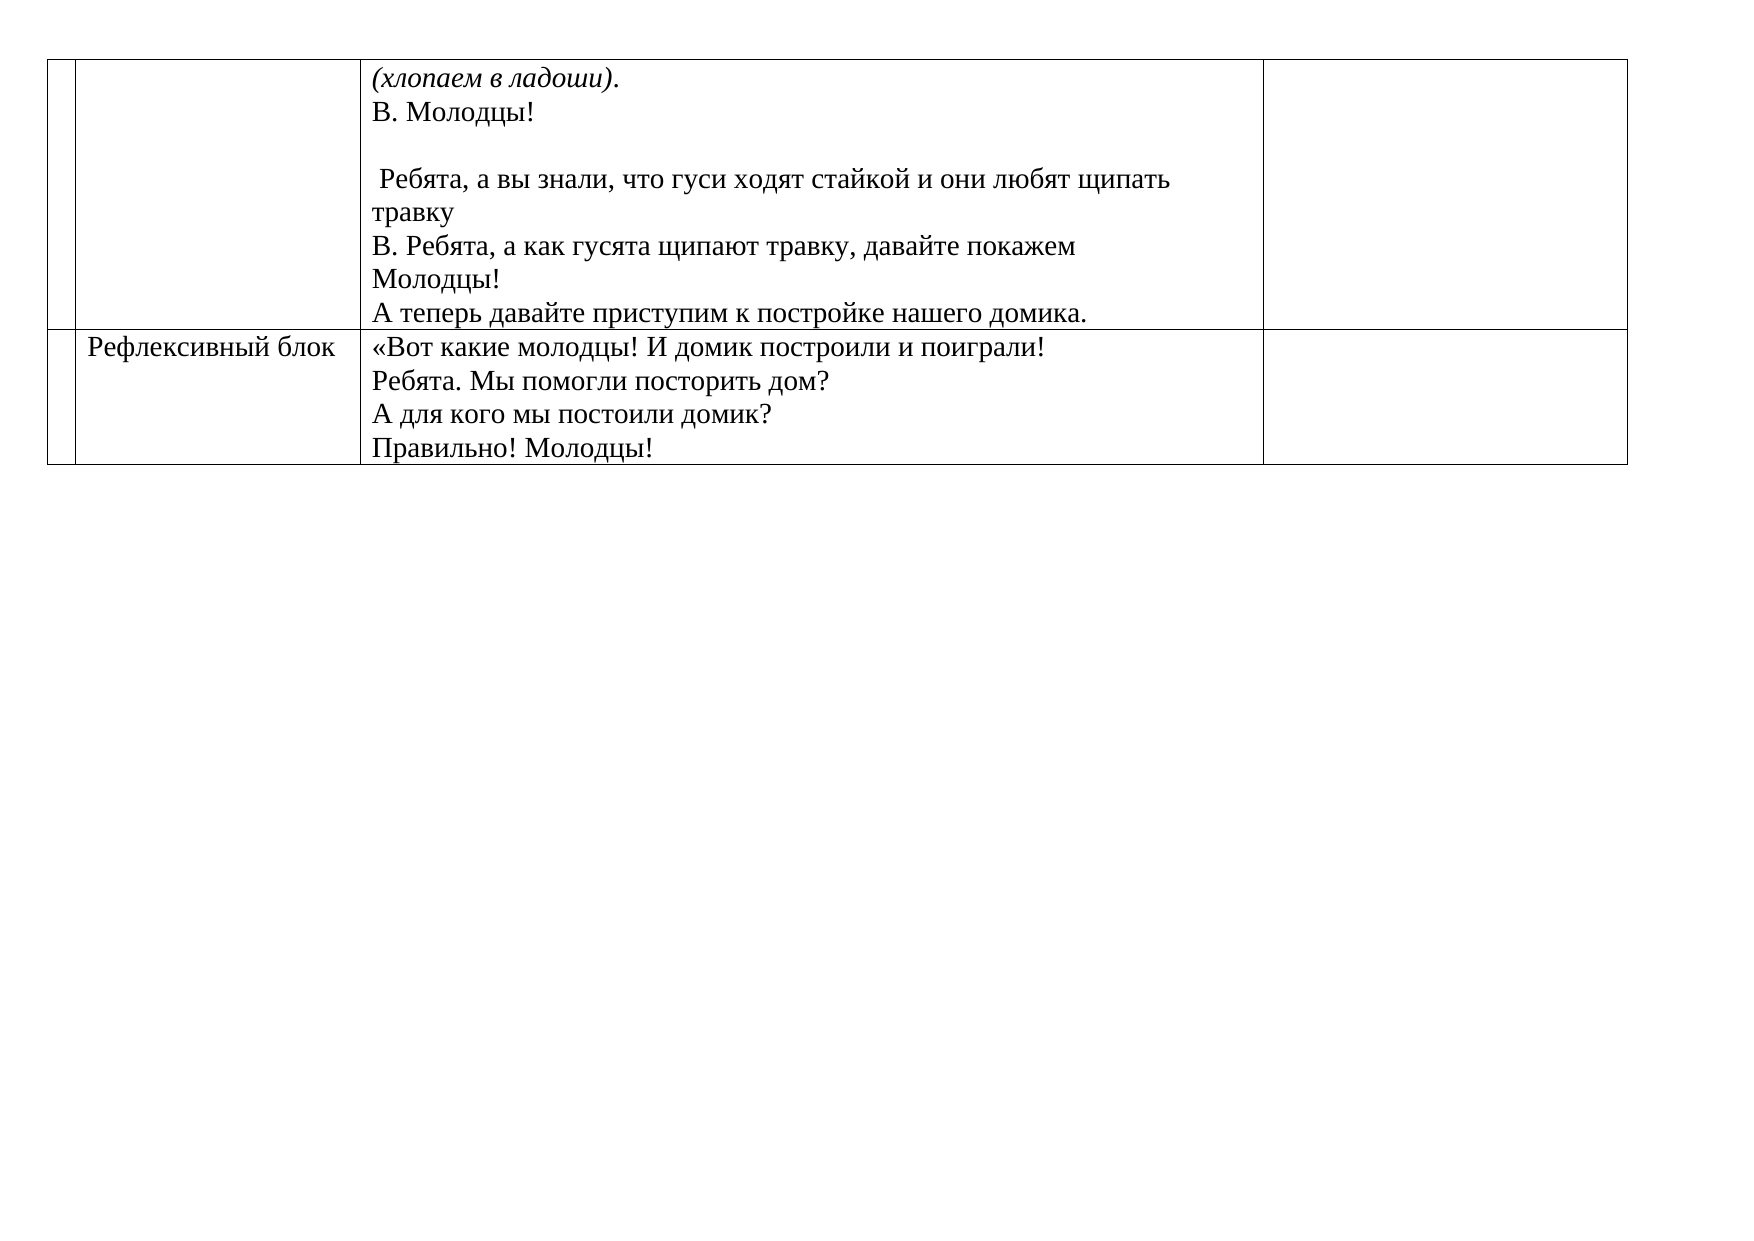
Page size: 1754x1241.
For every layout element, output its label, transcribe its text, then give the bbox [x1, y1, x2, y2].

table_cell [1264, 60, 1627, 328]
table_cell «Вот какие молодцы! И домик построили и поиграли! Ребята. Мы помогли посторить дом? А для кого мы постоили домик? Правильно! Молодцы! [361, 330, 1263, 464]
table_cell [48, 330, 75, 464]
table_cell [48, 60, 75, 328]
table_cell [76, 60, 360, 328]
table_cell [361, 60, 1263, 328]
table_cell Рефлексивный блок [76, 330, 360, 464]
table_cell [1264, 330, 1627, 464]
